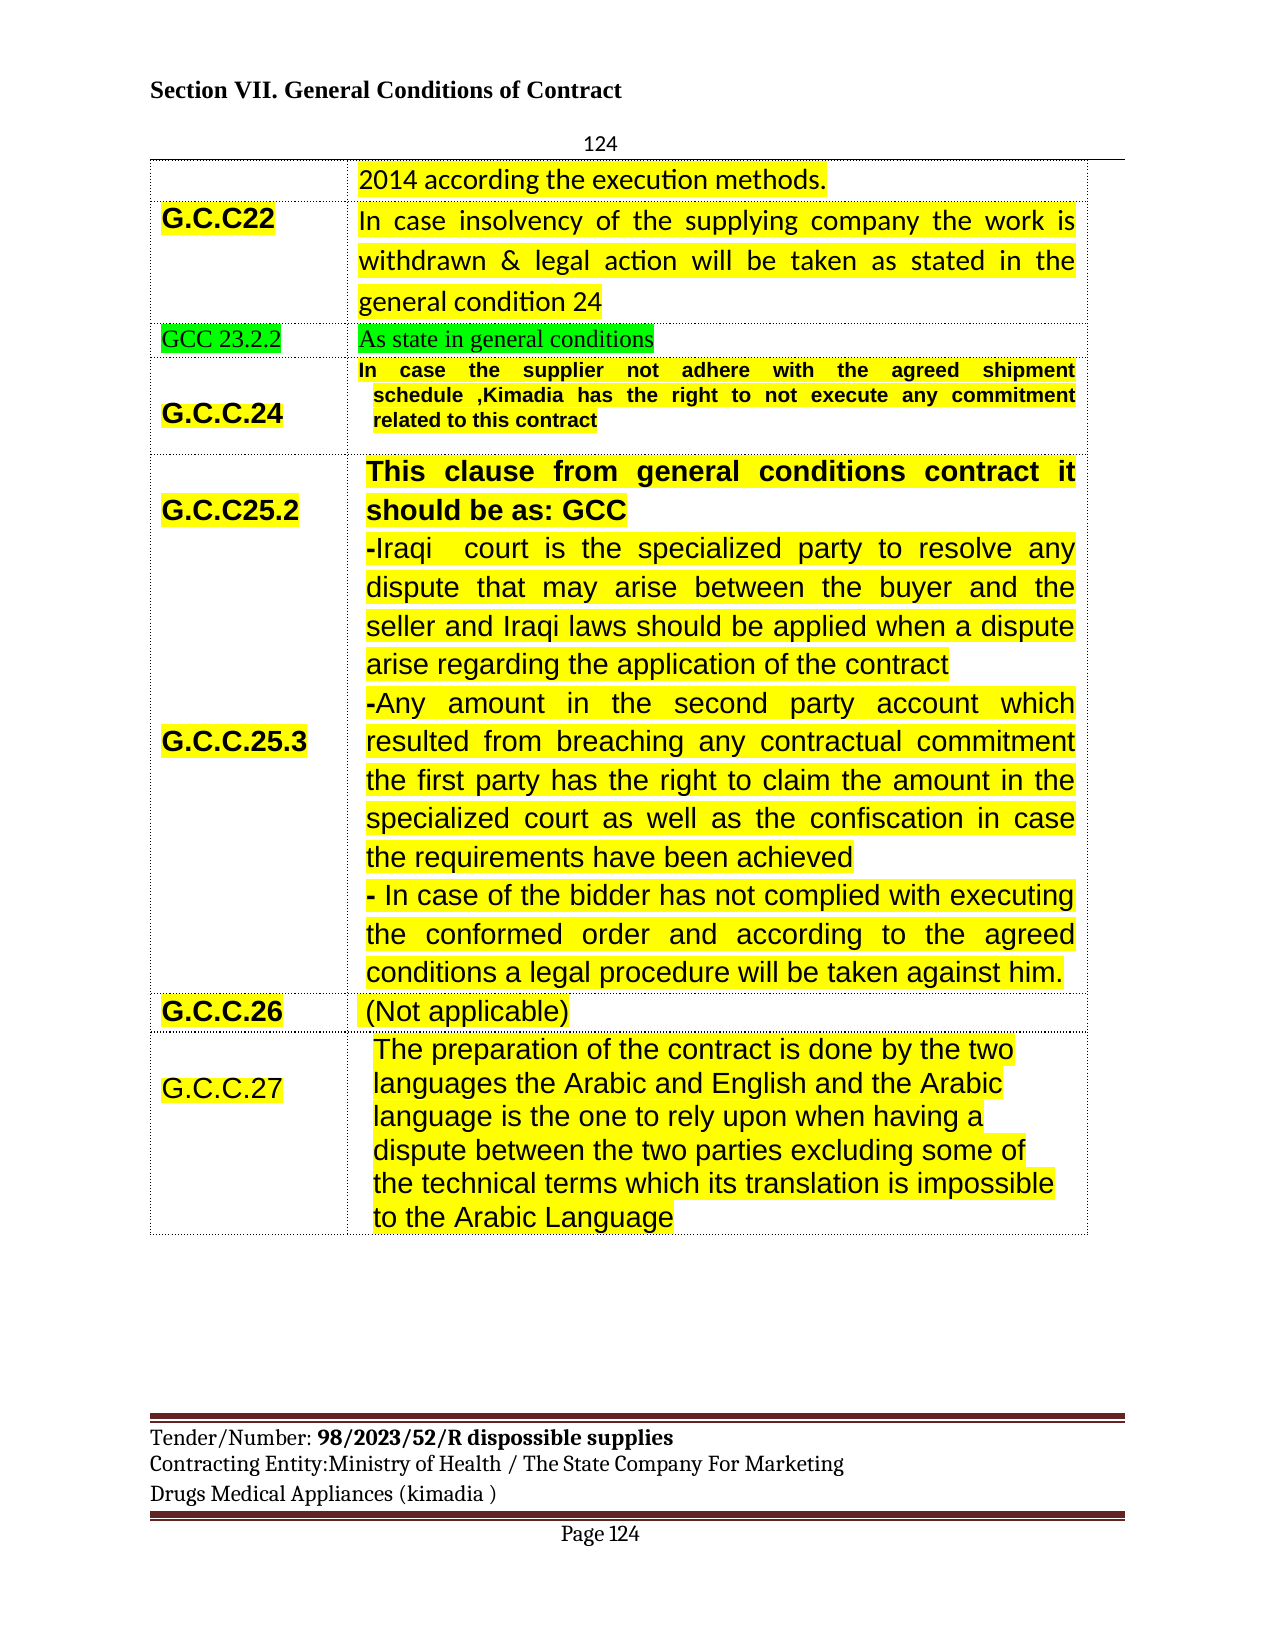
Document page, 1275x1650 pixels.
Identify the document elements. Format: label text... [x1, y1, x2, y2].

table_cell G.C.C.26 [150, 993, 347, 1031]
table_cell G.C.C.24 [150, 357, 347, 453]
table_cell G.C.C22 [150, 201, 347, 323]
table_cell As state in general conditions [347, 323, 1088, 357]
table_cell (Not applicable) [347, 993, 1088, 1031]
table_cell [347, 160, 1088, 201]
table_cell This clause from general conditions contract it should be as: GCC -Iraqi court is the specialized party to resolve any dispute that may arise between the buyer and the seller and Iraqi laws should be applied when a dispute arise regarding the application of the contract -Any amount in the second party account which resulted from breaching any contractual commitment the first party has the right to claim the amount in the specialized court as well as the confiscation in case the requirements have been achieved - In case of the bidder has not complied with executing the conformed order and according to the agreed conditions a legal procedure will be taken against him. [347, 454, 1088, 993]
table_cell GCC 23.2.2 [150, 323, 347, 357]
table_cell G.C.C25.2 G.C.C.25.3 [150, 454, 347, 993]
table_cell G.C.C.27 [150, 1031, 347, 1234]
table_cell In case the supplier not adhere with the agreed shipment schedule ,Kimadia has the right to not execute any commitment related to this contract [347, 357, 1088, 453]
table_cell [150, 160, 347, 201]
table_cell The preparation of the contract is done by the two languages the Arabic and English and the Arabic language is the one to rely upon when having a dispute between the two parties excluding some of the technical terms which its translation is impossible to the Arabic Language [347, 1031, 1088, 1234]
table_cell In case insolvency of the supplying company the work is withdrawn & legal action will be taken as stated in the general condition 24 [347, 201, 1088, 323]
